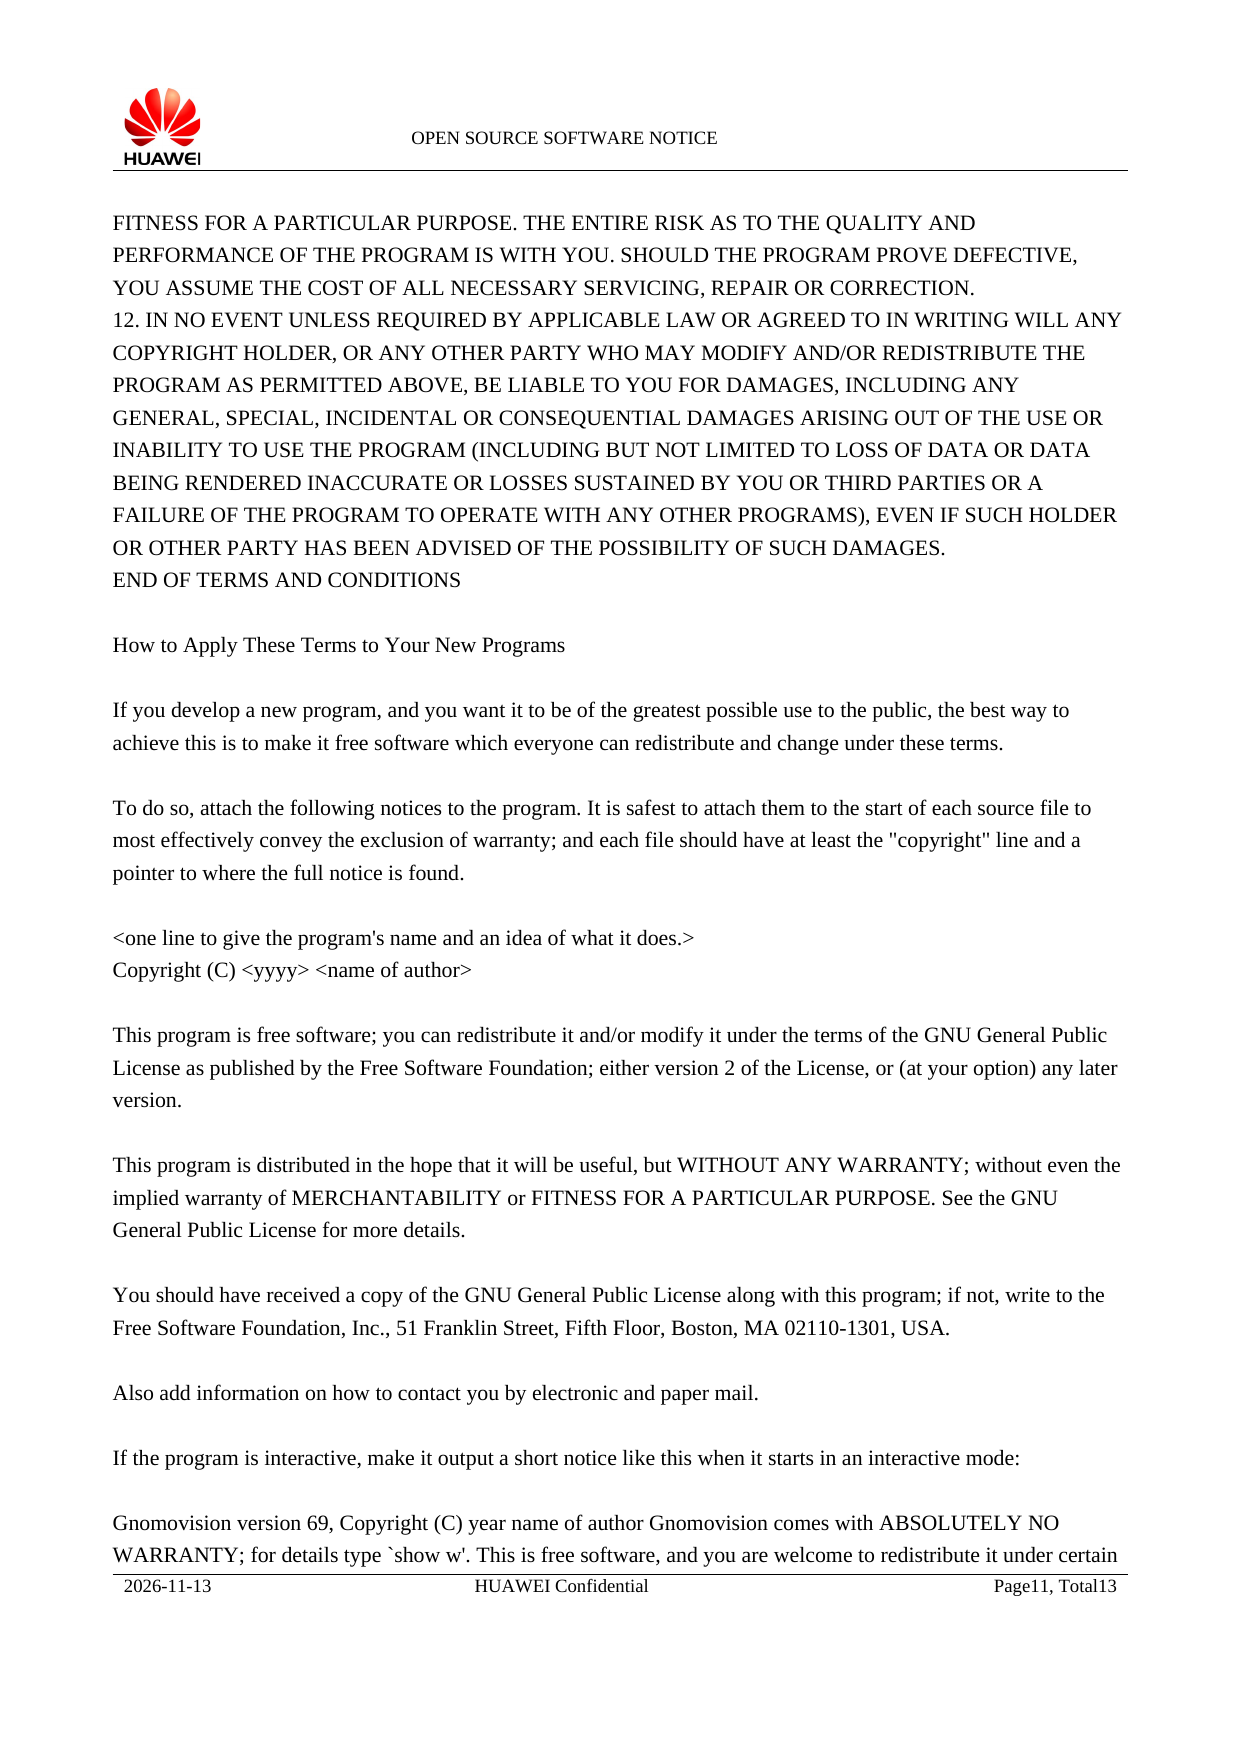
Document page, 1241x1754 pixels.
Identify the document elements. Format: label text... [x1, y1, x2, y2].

picture [124, 88, 201, 165]
